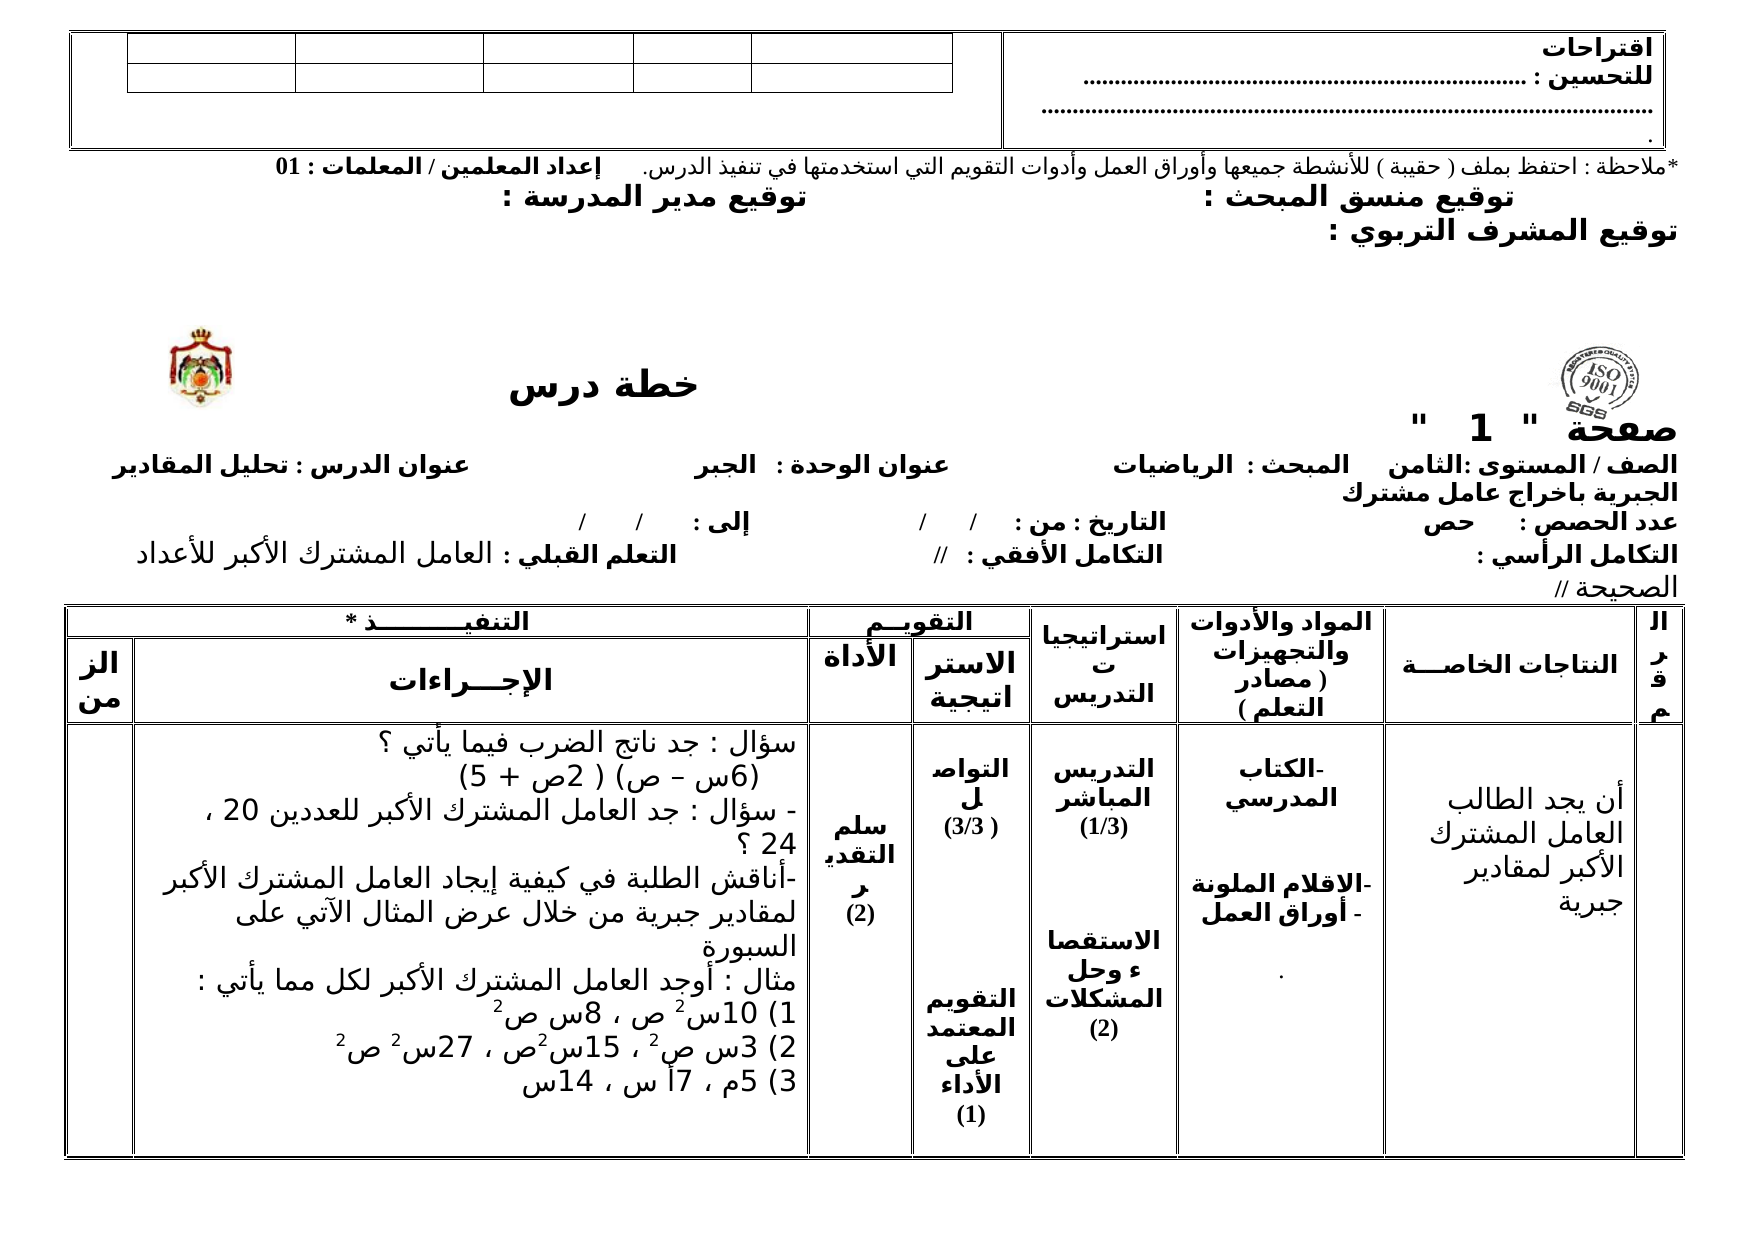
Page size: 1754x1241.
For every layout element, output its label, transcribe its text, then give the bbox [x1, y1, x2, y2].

text خطة درس صفحة " 1 " [75, 362, 1679, 450]
table_cell الأداة [810, 639, 911, 722]
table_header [71, 33, 1001, 148]
text عدد الحصص : حص التاريخ : من : / / إلى : / / [75, 507, 1679, 536]
table_header المواد والأدوات والتجهيزات ( مصادر التعلم ) [1178, 607, 1384, 722]
table_cell الإجـــراءات [135, 639, 807, 722]
table_header استراتيجيات التدريس [1030, 605, 1178, 722]
table_cell سلم التقدير (2) [809, 725, 912, 1156]
text الصف / المستوى :الثامن المبحث : الرياضيات عنوان الوحدة : الجبر عنوان الدرس : تحليل المقادير الجبرية باخراج عامل مشترك [75, 450, 1679, 507]
text توقيع منسق المبحث : توقيع مدير المدرسة : توقيع المشرف التربوي : [75, 179, 1679, 247]
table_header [1004, 33, 1664, 148]
table_cell سؤال : جد ناتج الضرب فيما يأتي ؟ (6س – ص) ( 2ص + 5) - سؤال : جد العامل المشترك الأكبر للعددين 20 ، 24 ؟ -أناقش الطلبة في كيفية إيجاد العامل المشترك الأكبر لمقادير جبرية من خلال عرض المثال الآتي على السبورة مثال : أوجد العامل المشترك الأكبر لكل مما يأتي : 1) 10س2 ص ، 8س ص2 2) 3س ص2 ، 15س2ص ، 27س2 ص2 3) 5م ، 7أ س ، 14س [133, 722, 809, 1156]
table_cell التواصل ( 3/3) التقويم المعتمد على الأداء (1) [912, 725, 1030, 1156]
table_cell [66, 725, 133, 1156]
table_cell التدريس المباشر (1/3) الاستقصاء وحل المشكلات (2) [1030, 722, 1178, 1156]
picture [167, 325, 236, 418]
table_header التقويــم [809, 607, 1030, 636]
table_header النتاجات الخاصـــة [1385, 607, 1634, 722]
table_cell الزمن [68, 639, 132, 722]
text التكامل الرأسي : التكامل الأفقي : // التعلم القبلي : العامل المشترك الأكبر للأعداد الصحيحة // [75, 536, 1679, 604]
table_cell -الكتاب المدرسي -الاقلام الملونة - أوراق العمل . [1178, 725, 1384, 1156]
picture [1547, 343, 1642, 422]
table_cell [1636, 722, 1683, 1156]
table_header التنفيــــــــــذ * [66, 605, 809, 636]
text *ملاحظة : احتفظ بملف ( حقيبة ) للأنشطة جميعها وأوراق العمل وأدوات التقويم التي استخدمتها في تنفيذ الدرس. إعداد المعلمين / المعلمات : 01 [75, 151, 1679, 179]
table_cell أن يجد الطالب العامل المشترك الأكبر لمقادير جبرية [1385, 722, 1636, 1156]
table_header الرقم [1637, 607, 1683, 722]
table_cell الاستراتيجية [914, 639, 1029, 722]
